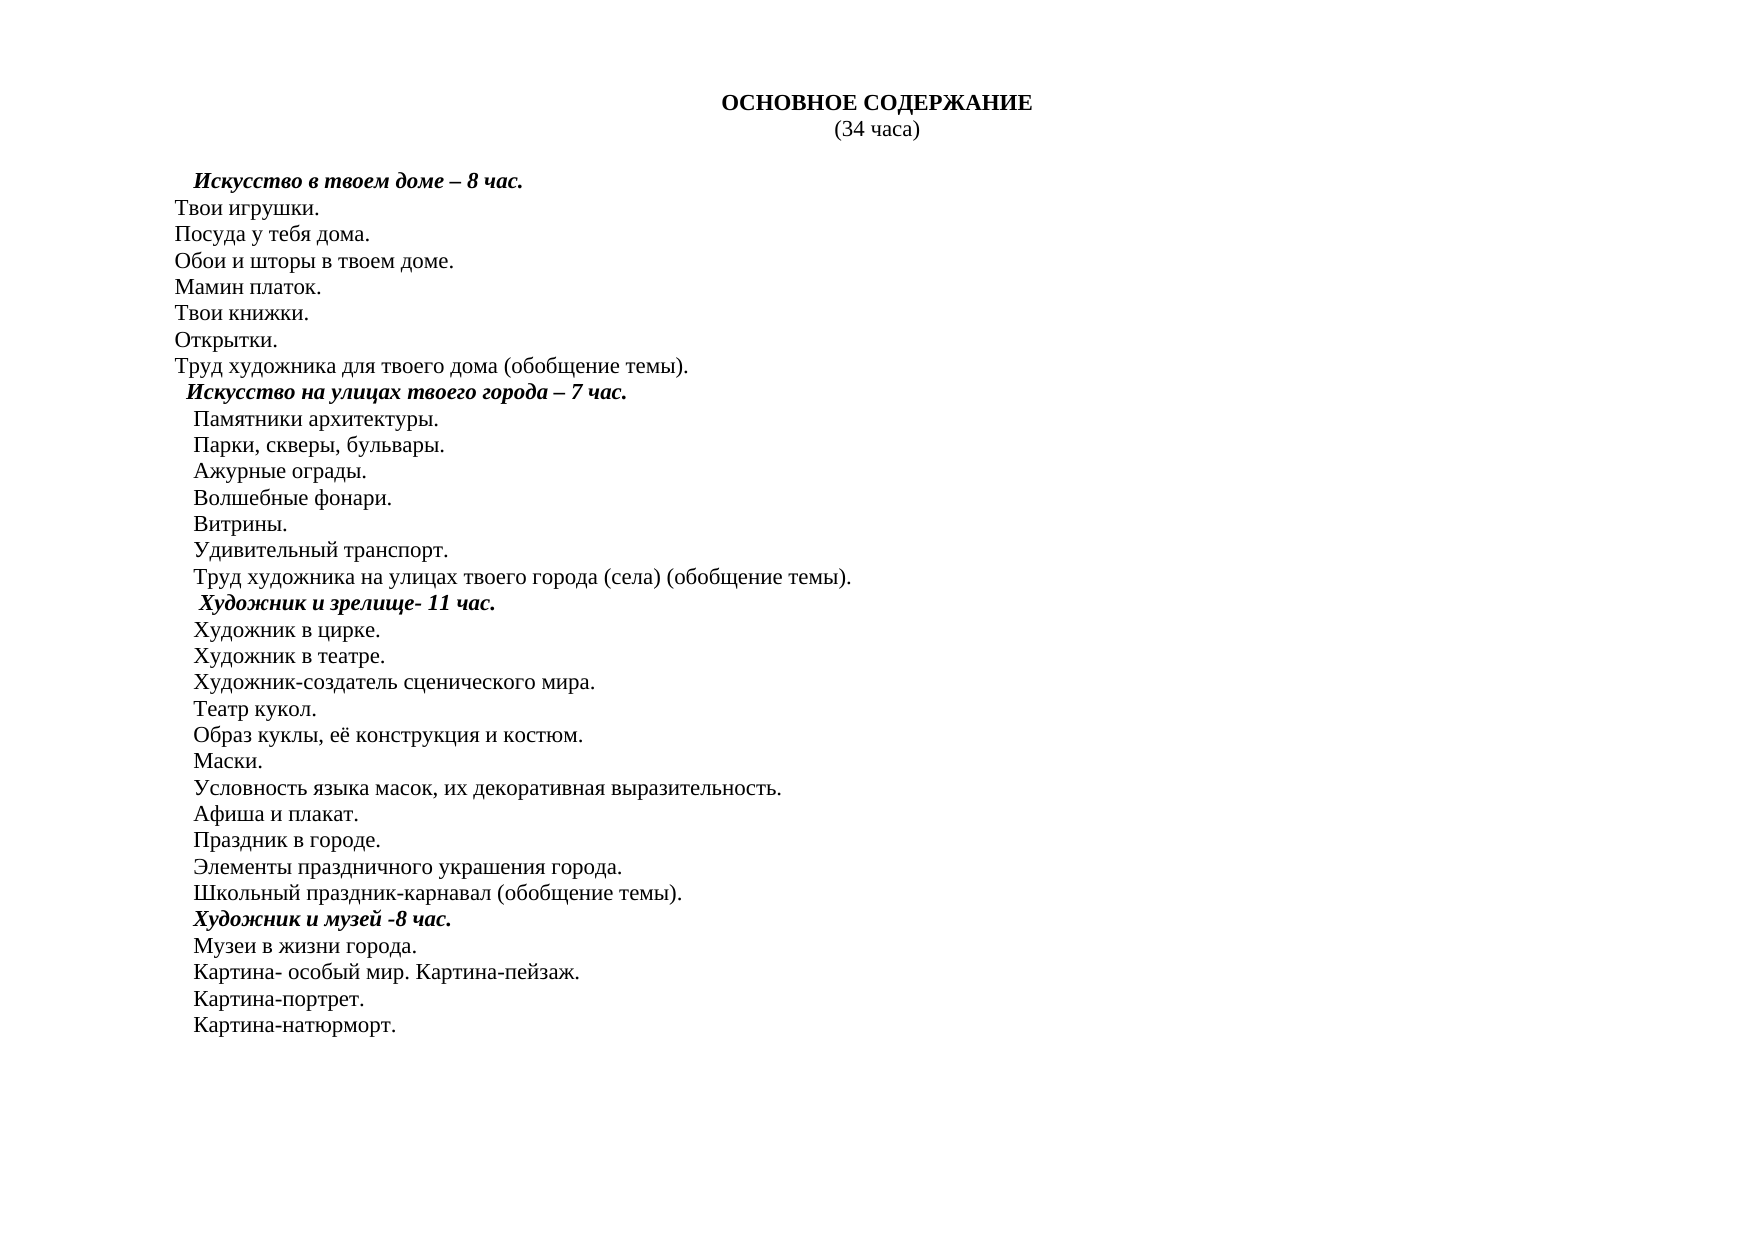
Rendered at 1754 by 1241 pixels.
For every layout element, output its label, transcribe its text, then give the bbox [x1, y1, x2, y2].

text Обои и шторы в твоем доме. [99, 247, 1636, 273]
text Искусство на улицах твоего города – 7 час. [99, 378, 1636, 405]
text Волшебные фонари. [118, 484, 1636, 510]
text Картина- особый мир. Картина-пейзаж. [118, 958, 1636, 984]
text Художник-создатель сценического мира. [118, 668, 1636, 695]
text Витрины. [118, 510, 1636, 537]
text Труд художника для твоего дома (обобщение темы). [99, 352, 1636, 378]
text Художник и зрелище- 11 час. [118, 589, 1636, 616]
text Образ куклы, её конструкция и костюм. [118, 721, 1636, 747]
text Праздник в городе. [118, 826, 1636, 853]
text Труд художника на улицах твоего города (села) (обобщение темы). [118, 563, 1636, 589]
text Памятники архитектуры. [118, 405, 1636, 431]
text (34 часа) [118, 115, 1636, 141]
text Театр кукол. [118, 695, 1636, 721]
text Музеи в жизни города. [118, 932, 1636, 958]
text Художник в цирке. [118, 616, 1636, 642]
text Посуда у тебя дома. [99, 220, 1636, 247]
text Элементы праздничного украшения города. [118, 853, 1636, 879]
text Художник в театре. [118, 642, 1636, 668]
text Искусство в твоем доме – 8 час. [118, 168, 1636, 194]
text Мамин платок. [99, 273, 1636, 299]
text Картина-натюрморт. [118, 1011, 1636, 1037]
text Школьный праздник-карнавал (обобщение темы). [118, 879, 1636, 906]
text Твои игрушки. [99, 194, 1636, 220]
text Открытки. [99, 326, 1636, 352]
text Условность языка масок, их декоративная выразительность. [118, 774, 1636, 800]
text Художник и музей -8 час. [118, 906, 1636, 932]
text Картина-портрет. [118, 984, 1636, 1011]
text ОСНОВНОЕ СОДЕРЖАНИЕ [118, 88, 1636, 115]
text Удивительный транспорт. [118, 537, 1636, 563]
text Ажурные ограды. [118, 457, 1636, 484]
text Афиша и плакат. [118, 800, 1636, 826]
text Твои книжки. [99, 299, 1636, 326]
text Маски. [118, 747, 1636, 774]
text Парки, скверы, бульвары. [118, 431, 1636, 457]
